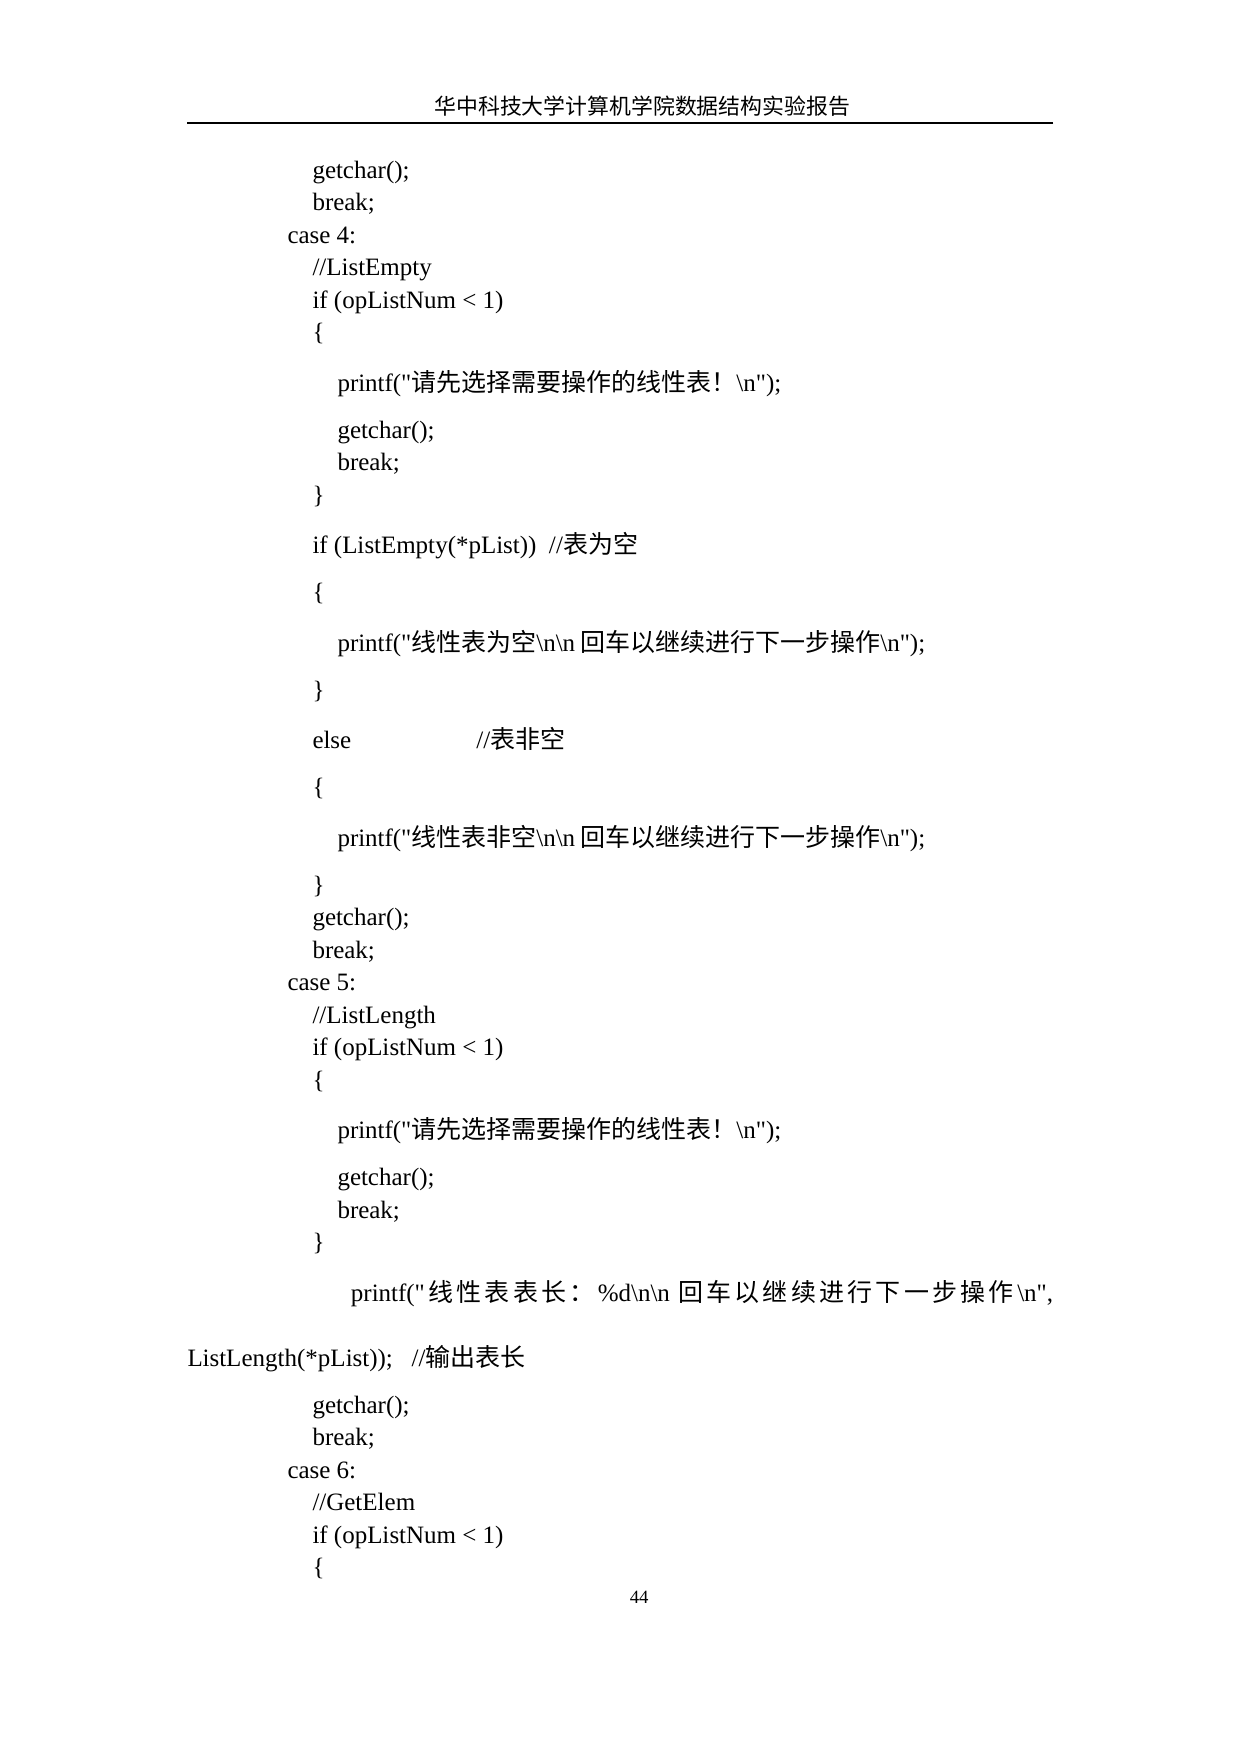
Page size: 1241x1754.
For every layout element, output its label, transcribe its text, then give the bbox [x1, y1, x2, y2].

text if (opListNum < 1) [187, 1031, 1053, 1063]
text break; [187, 186, 1053, 218]
text { [187, 316, 1053, 348]
text break; [187, 1421, 1053, 1453]
text printf("请先选择需要操作的线性表！\n"); [187, 348, 1053, 413]
text break; [187, 446, 1053, 478]
text case 6: [187, 1453, 1053, 1486]
text case 5: [187, 966, 1053, 998]
text //ListEmpty [187, 251, 1053, 283]
text printf("线性表表长：%d\n\n回车以继续进行下一步操作\n", ListLength(*pList)); //输出表长 [187, 1258, 1053, 1388]
text if (opListNum < 1) [187, 1518, 1053, 1551]
text } [187, 1226, 1053, 1258]
text getchar(); [187, 1388, 1053, 1421]
text getchar(); [187, 1161, 1053, 1193]
text getchar(); [187, 413, 1053, 446]
text //GetElem [187, 1486, 1053, 1518]
text } [187, 673, 1053, 706]
text getchar(); [187, 901, 1053, 933]
text { [187, 1063, 1053, 1096]
text break; [187, 933, 1053, 966]
text printf("线性表非空\n\n回车以继续进行下一步操作\n"); [187, 803, 1053, 868]
text { [187, 576, 1053, 608]
text } [187, 478, 1053, 511]
text case 4: [187, 218, 1053, 251]
text if (opListNum < 1) [187, 283, 1053, 316]
text printf("请先选择需要操作的线性表！\n"); [187, 1096, 1053, 1161]
text } [187, 868, 1053, 901]
text printf("线性表为空\n\n回车以继续进行下一步操作\n"); [187, 608, 1053, 673]
text { [187, 771, 1053, 803]
text //ListLength [187, 998, 1053, 1031]
text if (ListEmpty(*pList)) //表为空 [187, 511, 1053, 576]
text { [187, 1551, 1053, 1583]
text break; [187, 1193, 1053, 1226]
text else //表非空 [187, 706, 1053, 771]
text getchar(); [187, 153, 1053, 186]
